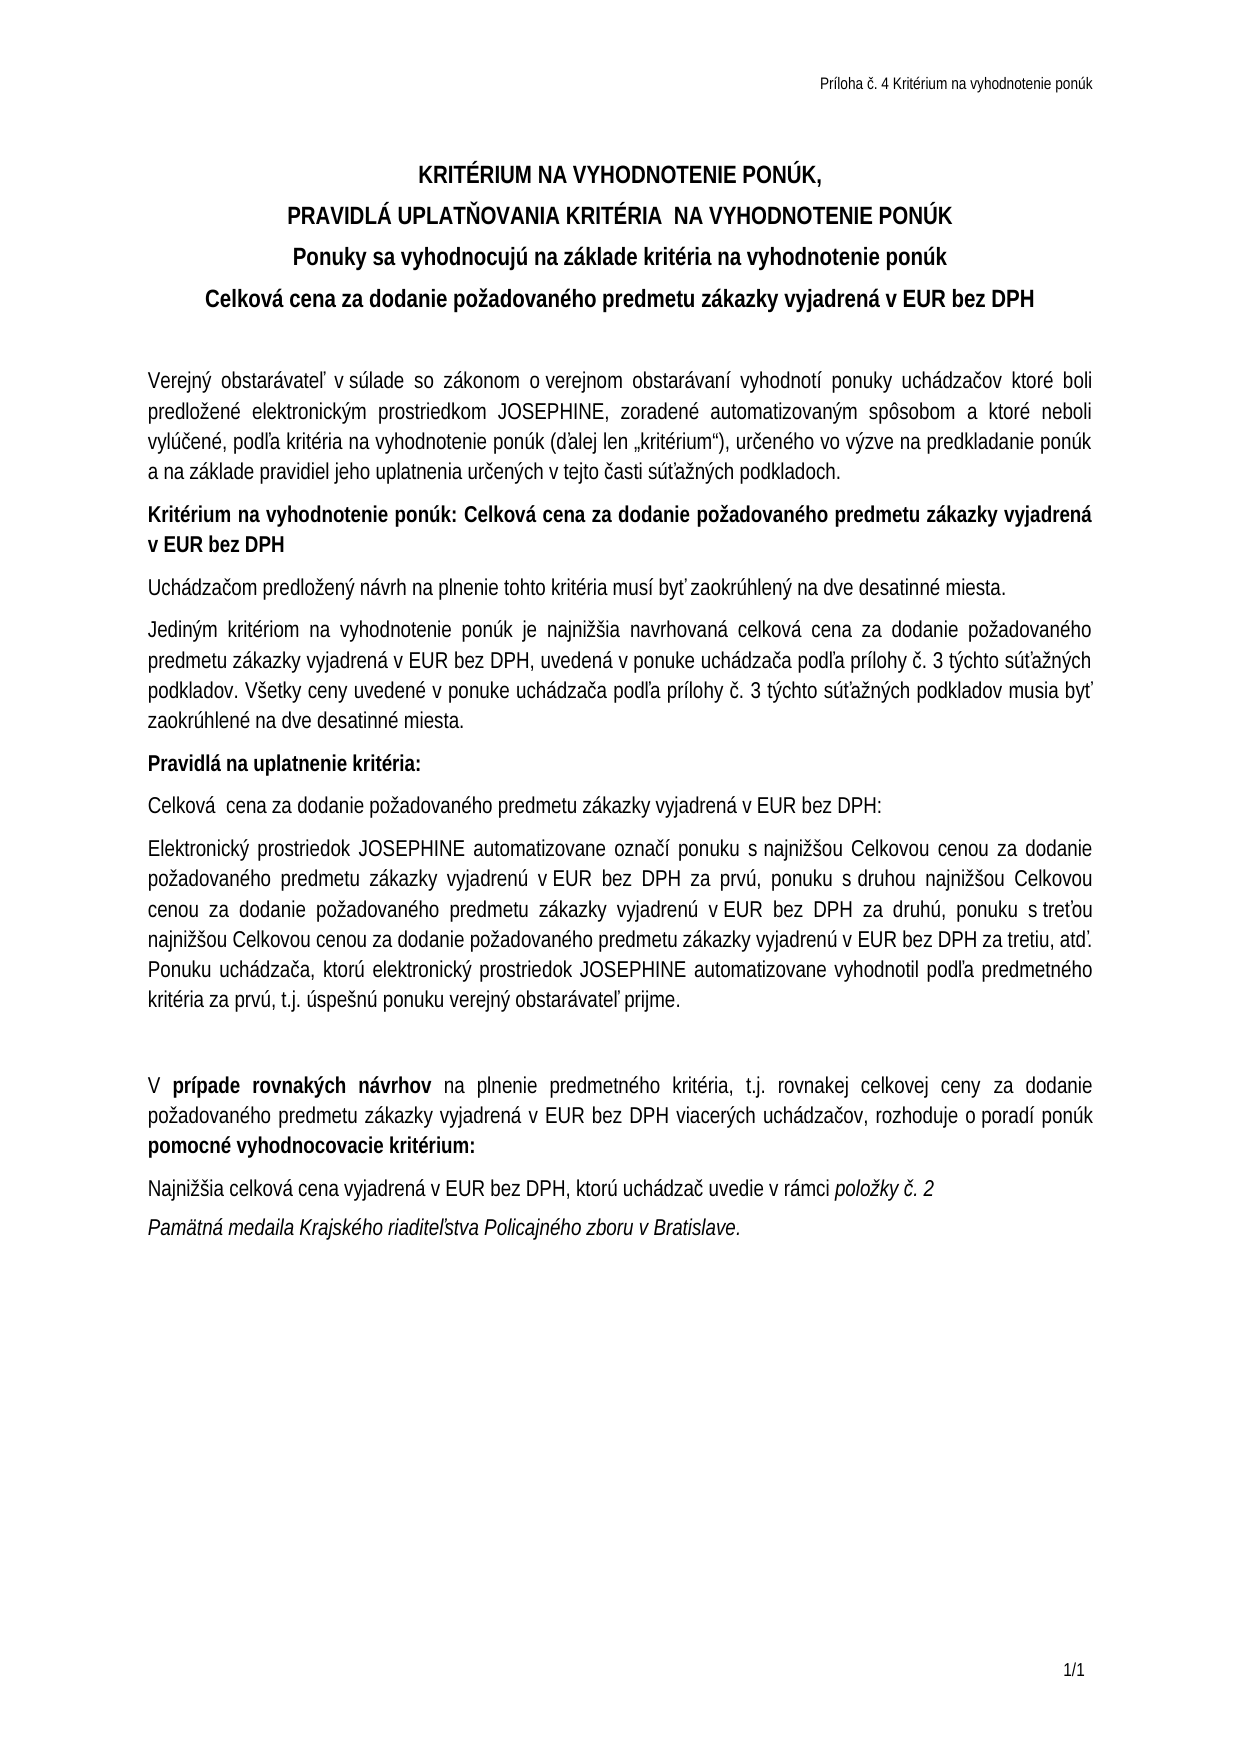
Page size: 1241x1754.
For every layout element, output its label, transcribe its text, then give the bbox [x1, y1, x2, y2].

list Uchádzačom predložený návrh na plnenie tohto kritéria musí byť zaokrúhlený na dve desatinné miesta. [148, 574, 1093, 600]
text Elektronický prostriedok JOSEPHINE automatizovane označí ponuku s najnižšou Celkovou cenou za dodanie požadovaného predmetu zákazky vyjadrenú v EUR bez DPH za prvú, ponuku s druhou najnižšou Celkovou cenou za dodanie požadovaného predmetu zákazky vyjadrenú v EUR bez DPH za druhú, ponuku s treťou najnižšou Celkovou cenou za dodanie požadovaného predmetu zákazky vyjadrenú v EUR bez DPH za tretiu, atď. Ponuku uchádzača, ktorú elektronický prostriedok JOSEPHINE automatizovane vyhodnotil podľa predmetného kritéria za prvú, t.j. úspešnú ponuku verejný obstarávateľ prijme. [148, 835, 1093, 1012]
text PRAVIDLÁ UPLATŇOVANIA KRITÉRIA NA VYHODNOTENIE PONÚK [148, 201, 1093, 230]
text Ponuky sa vyhodnocujú na základe kritéria na vyhodnotenie ponúk [148, 242, 1093, 271]
text Celková cena za dodanie požadovaného predmetu zákazky vyjadrená v EUR bez DPH [148, 283, 1093, 312]
text Verejný obstarávateľ v súlade so zákonom o verejnom obstarávaní vyhodnotí ponuky uchádzačov ktoré boli predložené elektronickým prostriedkom JOSEPHINE, zoradené automatizovaným spôsobom a ktoré neboli vylúčené, podľa kritéria na vyhodnotenie ponúk (ďalej len „kritérium“), určeného vo výzve na predkladanie ponúk a na základe pravidiel jeho uplatnenia určených v tejto časti súťažných podkladoch. [148, 367, 1093, 484]
text Celková cena za dodanie požadovaného predmetu zákazky vyjadrená v EUR bez DPH: [148, 792, 1093, 819]
text KRITÉRIUM NA VYHODNOTENIE PONÚK, [148, 160, 1093, 189]
text Pravidlá na uplatnenie kritéria: [148, 750, 1093, 776]
text V prípade rovnakých návrhov na plnenie predmetného kritéria, t.j. rovnakej celkovej ceny za dodanie požadovaného predmetu zákazky vyjadrená v EUR bez DPH viacerých uchádzačov, rozhoduje o poradí ponúk pomocné vyhodnocovacie kritérium: [148, 1072, 1093, 1158]
text Kritérium na vyhodnotenie ponúk: Celková cena za dodanie požadovaného predmetu zákazky vyjadrená v EUR bez DPH [148, 501, 1093, 557]
text Jediným kritériom na vyhodnotenie ponúk je najnižšia navrhovaná celková cena za dodanie požadovaného predmetu zákazky vyjadrená v EUR bez DPH, uvedená v ponuke uchádzača podľa prílohy č. 3 týchto súťažných podkladov. Všetky ceny uvedené v ponuke uchádzača podľa prílohy č. 3 týchto súťažných podkladov musia byť zaokrúhlené na dve desatinné miesta. [148, 616, 1093, 733]
text Pamätná medaila Krajského riaditeľstva Policajného zboru v Bratislave. [148, 1213, 1093, 1240]
text Najnižšia celková cena vyjadrená v EUR bez DPH, ktorú uchádzač uvedie v rámci položky č. 2 [148, 1175, 1093, 1201]
